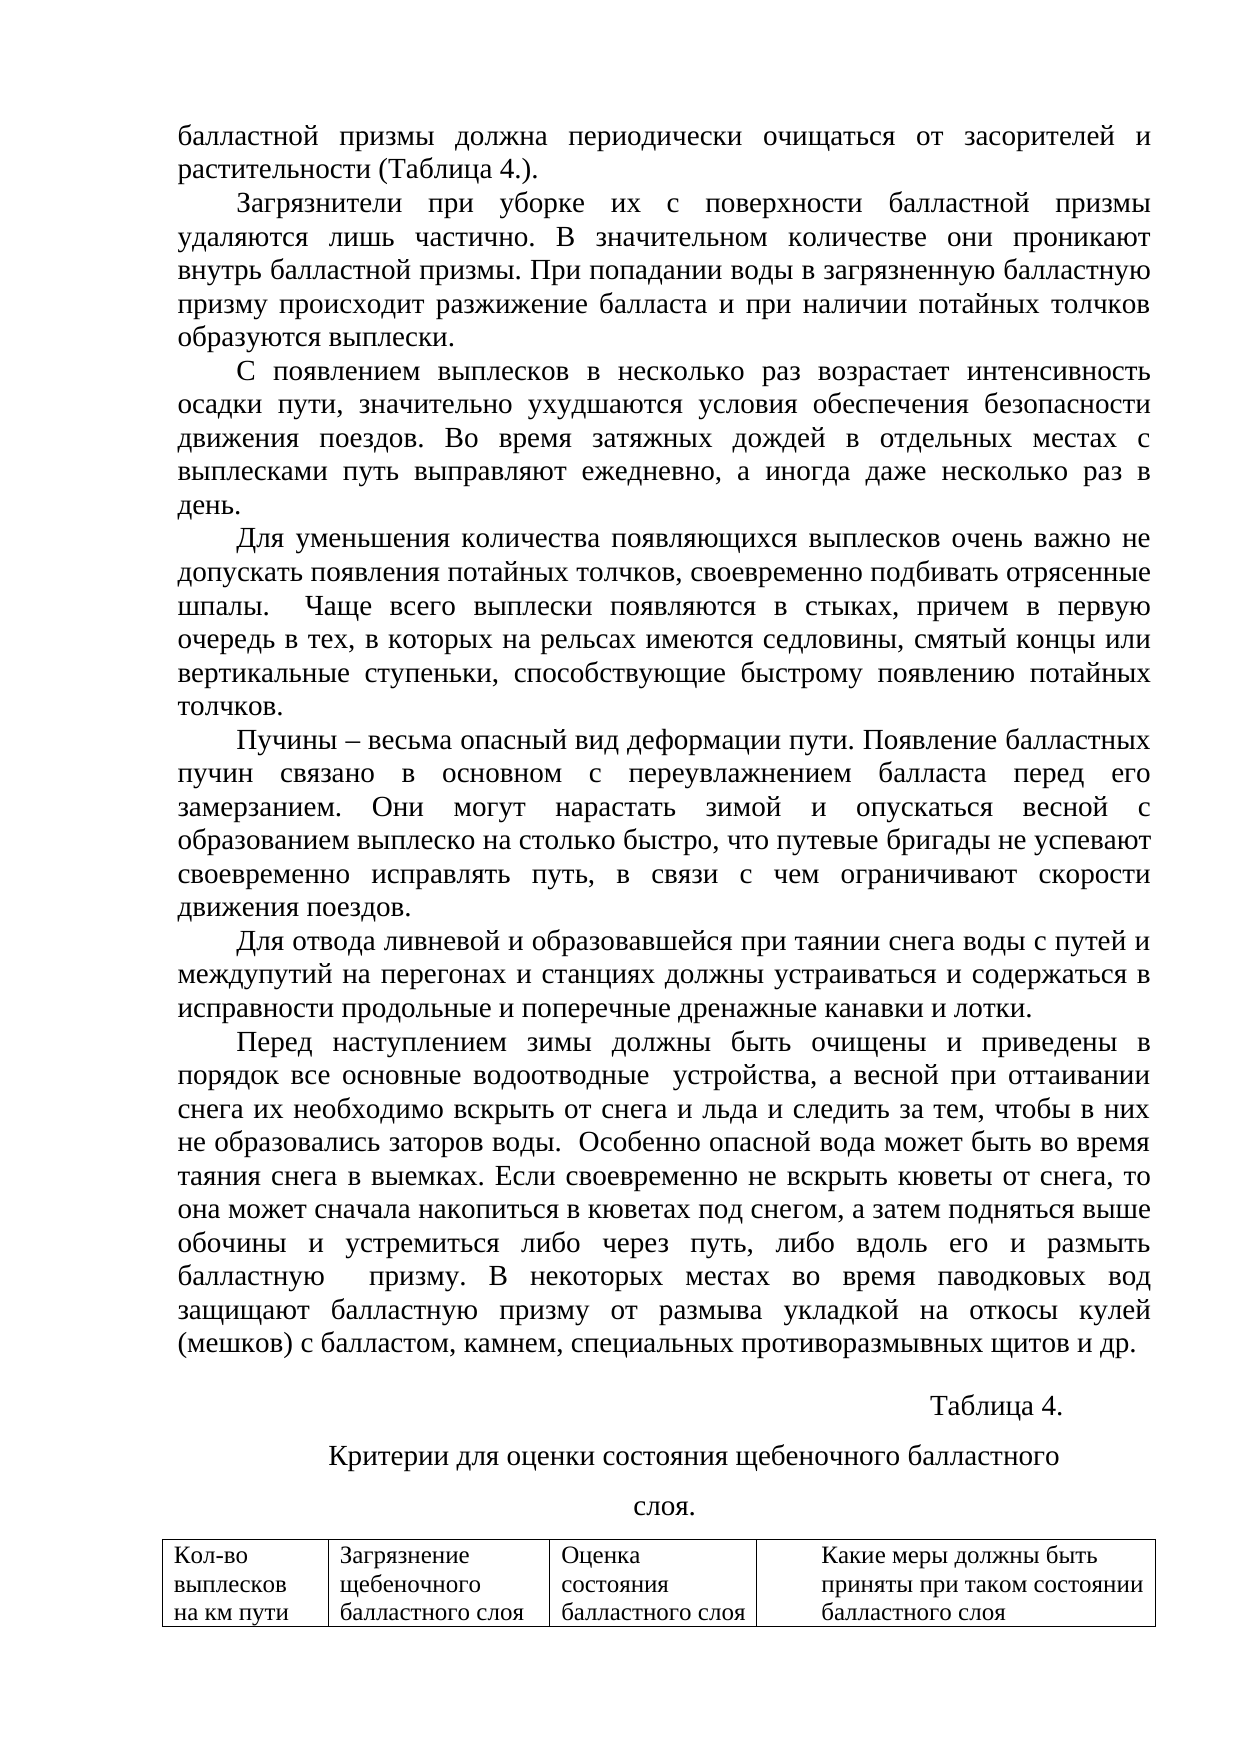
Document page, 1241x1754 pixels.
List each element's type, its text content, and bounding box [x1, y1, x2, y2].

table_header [163, 1540, 328, 1626]
text Загрязнители при уборке их с поверхности балластной призмы удаляются лишь частично. В значительном количестве они проникают внутрь балластной призмы. При попадании воды в загрязненную балластную призму происходит разжижение балласта и при наличии потайных толчков образуются выплески. [177, 185, 1152, 353]
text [177, 118, 1152, 185]
text Для уменьшения количества появляющихся выплесков очень важно не допускать появления потайных толчков, своевременно подбивать отрясенные шпалы. Чаще всего выплески появляются в стыках, причем в первую очередь в тех, в которых на рельсах имеются седловины, смятый концы или вертикальные ступеньки, способствующие быстрому появлению потайных толчков. [177, 521, 1152, 722]
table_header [329, 1540, 549, 1626]
text Перед наступлением зимы должны быть очищены и приведены в порядок все основные водоотводные устройства, а весной при оттаивании снега их необходимо вскрыть от снега и льда и следить за тем, чтобы в них не образовались заторов воды. Особенно опасной вода может быть во время таяния снега в выемках. Если своевременно не вскрыть кюветы от снега, то она может сначала накопиться в кюветах под снегом, а затем подняться выше обочины и устремиться либо через путь, либо вдоль его и размыть балластную призму. В некоторых местах во время паводковых вод защищают балластную призму от размыва укладкой на откосы кулей (мешков) с балластом, камнем, специальных противоразмывных щитов и др. [177, 1024, 1152, 1359]
text Для отвода ливневой и образовавшейся при таянии снега воды с путей и междупутий на перегонах и станциях должны устраиваться и содержаться в исправности продольные и поперечные дренажные канавки и лотки. [177, 923, 1152, 1024]
text Пучины – весьма опасный вид деформации пути. Появление балластных пучин связано в основном с переувлажнением балласта перед его замерзанием. Они могут нарастать зимой и опускаться весной с образованием выплеско на столько быстро, что путевые бригады не успевают своевременно исправлять путь, в связи с чем ограничивают скорости движения поездов. [177, 722, 1152, 923]
text Таблица 4. [266, 1388, 1063, 1421]
text С появлением выплесков в несколько раз возрастает интенсивность осадки пути, значительно ухудшаются условия обеспечения безопасности движения поездов. Во время затяжных дождей в отдельных местах с выплесками путь выправляют ежедневно, а иногда даже несколько раз в день. [177, 353, 1152, 521]
text Критерии для оценки состояния щебеночного балластного слоя. [266, 1438, 1063, 1522]
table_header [550, 1540, 756, 1626]
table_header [757, 1540, 1155, 1626]
